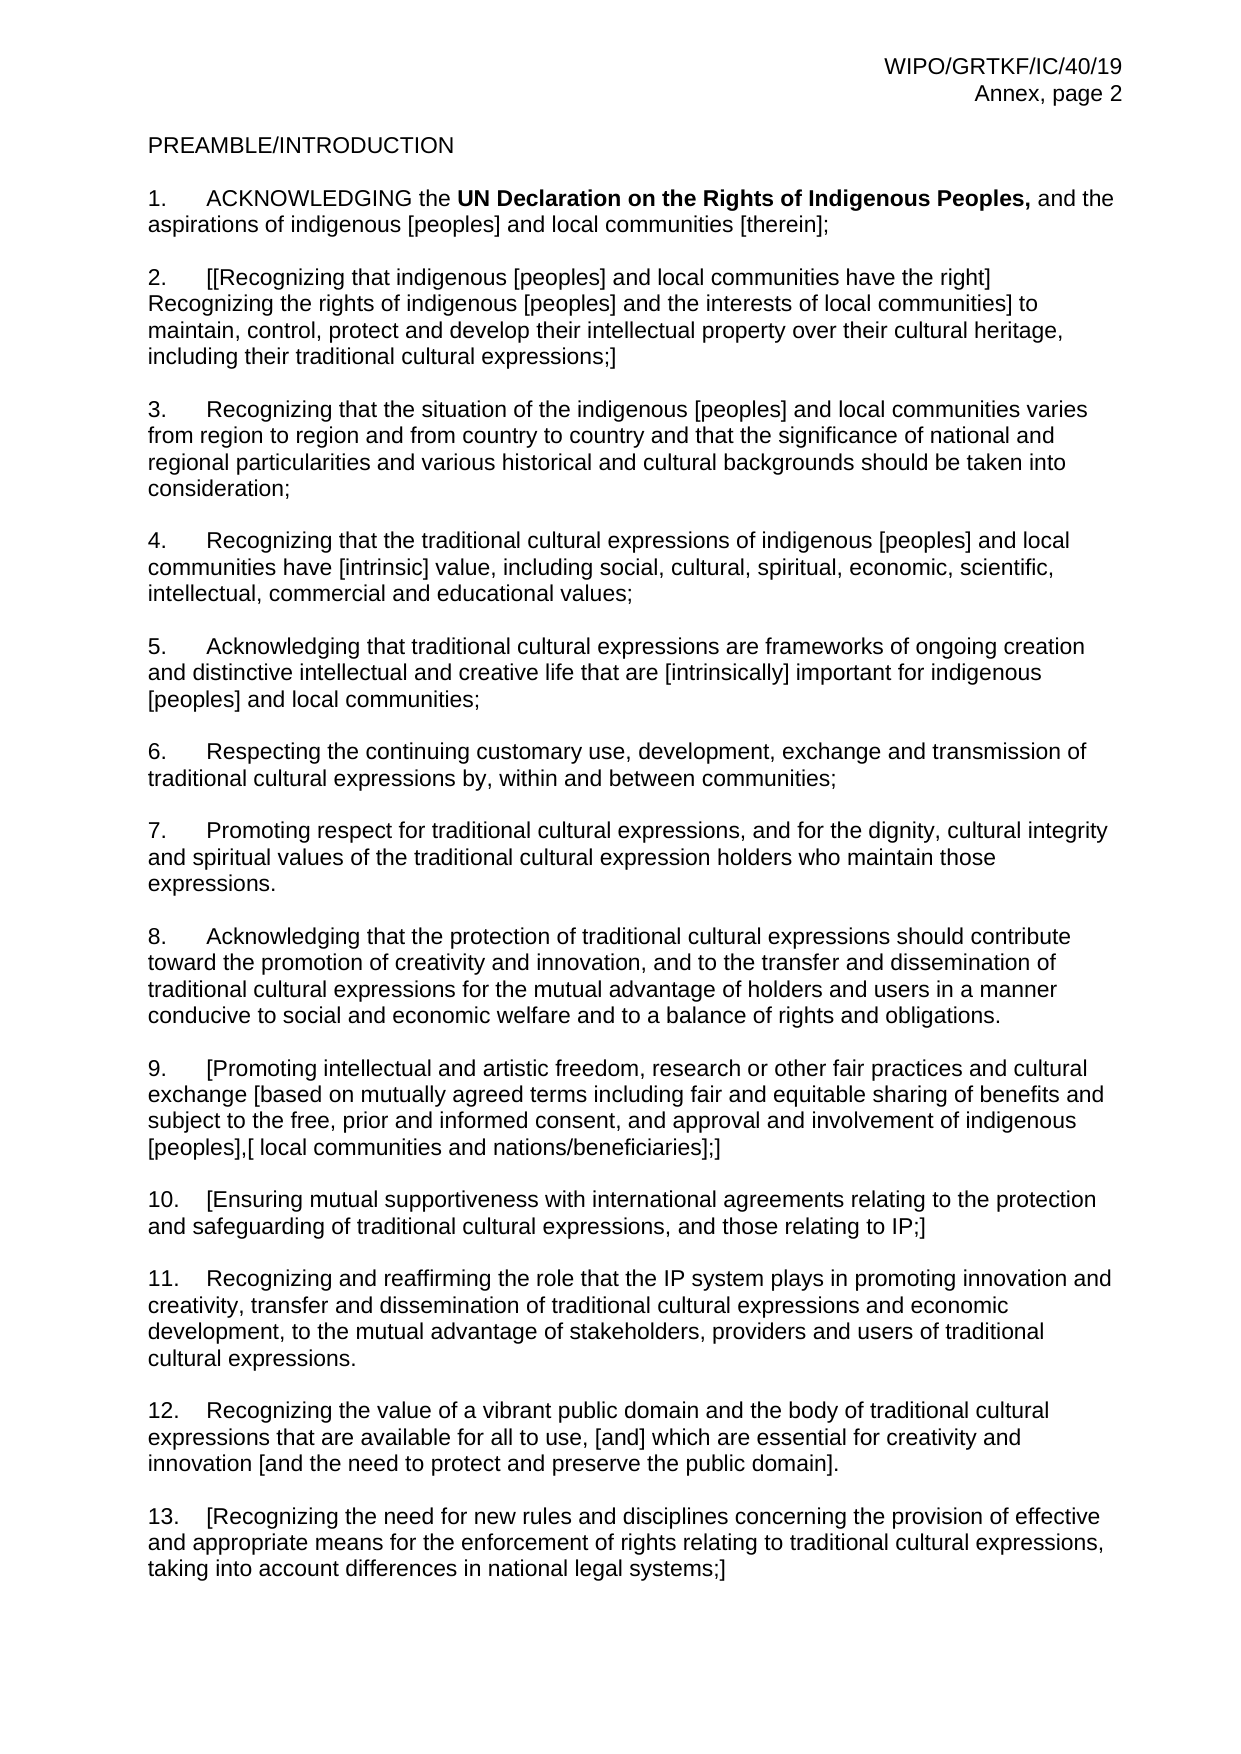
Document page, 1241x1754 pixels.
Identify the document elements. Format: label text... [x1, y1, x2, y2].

list Recognizing and reaffirming the role that the IP system plays in promoting innovation and creativity, transfer and dissemination of traditional cultural expressions and economic development, to the mutual advantage of stakeholders, providers and users of traditional cultural expressions. [148, 1265, 1122, 1371]
text PREAMBLE/INTRODUCTION [148, 132, 1122, 158]
list ACKNOWLEDGING the UN Declaration on the Rights of Indigenous Peoples, and the aspirations of indigenous [peoples] and local communities [therein]; [148, 185, 1122, 238]
list Respecting the continuing customary use, development, exchange and transmission of traditional cultural expressions by, within and between communities; [148, 738, 1122, 791]
list [Recognizing the need for new rules and disciplines concerning the provision of effective and appropriate means for the enforcement of rights relating to traditional cultural expressions, taking into account differences in national legal systems;] [148, 1503, 1122, 1582]
list [[Recognizing that indigenous [peoples] and local communities have the right] Recognizing the rights of indigenous [peoples] and the interests of local communities] to maintain, control, protect and develop their intellectual property over their cultural heritage, including their traditional cultural expressions;] [148, 264, 1122, 369]
list [Ensuring mutual supportiveness with international agreements relating to the protection and safeguarding of traditional cultural expressions, and those relating to IP;] [148, 1186, 1122, 1239]
list Promoting respect for traditional cultural expressions, and for the dignity, cultural integrity and spiritual values of the traditional cultural expression holders who maintain those expressions. [148, 817, 1122, 896]
list Recognizing that the situation of the indigenous [peoples] and local communities varies from region to region and from country to country and that the significance of national and regional particularities and various historical and cultural backgrounds should be taken into consideration; [148, 396, 1122, 501]
list Recognizing that the traditional cultural expressions of indigenous [peoples] and local communities have [intrinsic] value, including social, cultural, spiritual, economic, scientific, intellectual, commercial and educational values; [148, 527, 1122, 607]
list [Promoting intellectual and artistic freedom, research or other fair practices and cultural exchange [based on mutually agreed terms including fair and equitable sharing of benefits and subject to the free, prior and informed consent, and approval and involvement of indigenous [peoples],[ local communities and nations/beneficiaries];] [148, 1054, 1122, 1160]
list Recognizing the value of a vibrant public domain and the body of traditional cultural expressions that are available for all to use, [and] which are essential for creativity and innovation [and the need to protect and preserve the public domain]. [148, 1397, 1122, 1476]
list Acknowledging that traditional cultural expressions are frameworks of ongoing creation and distinctive intellectual and creative life that are [intrinsically] important for indigenous [peoples] and local communities; [148, 633, 1122, 712]
list Acknowledging that the protection of traditional cultural expressions should contribute toward the promotion of creativity and innovation, and to the transfer and dissemination of traditional cultural expressions for the mutual advantage of holders and users in a manner conducive to social and economic welfare and to a balance of rights and obligations. [148, 923, 1122, 1028]
